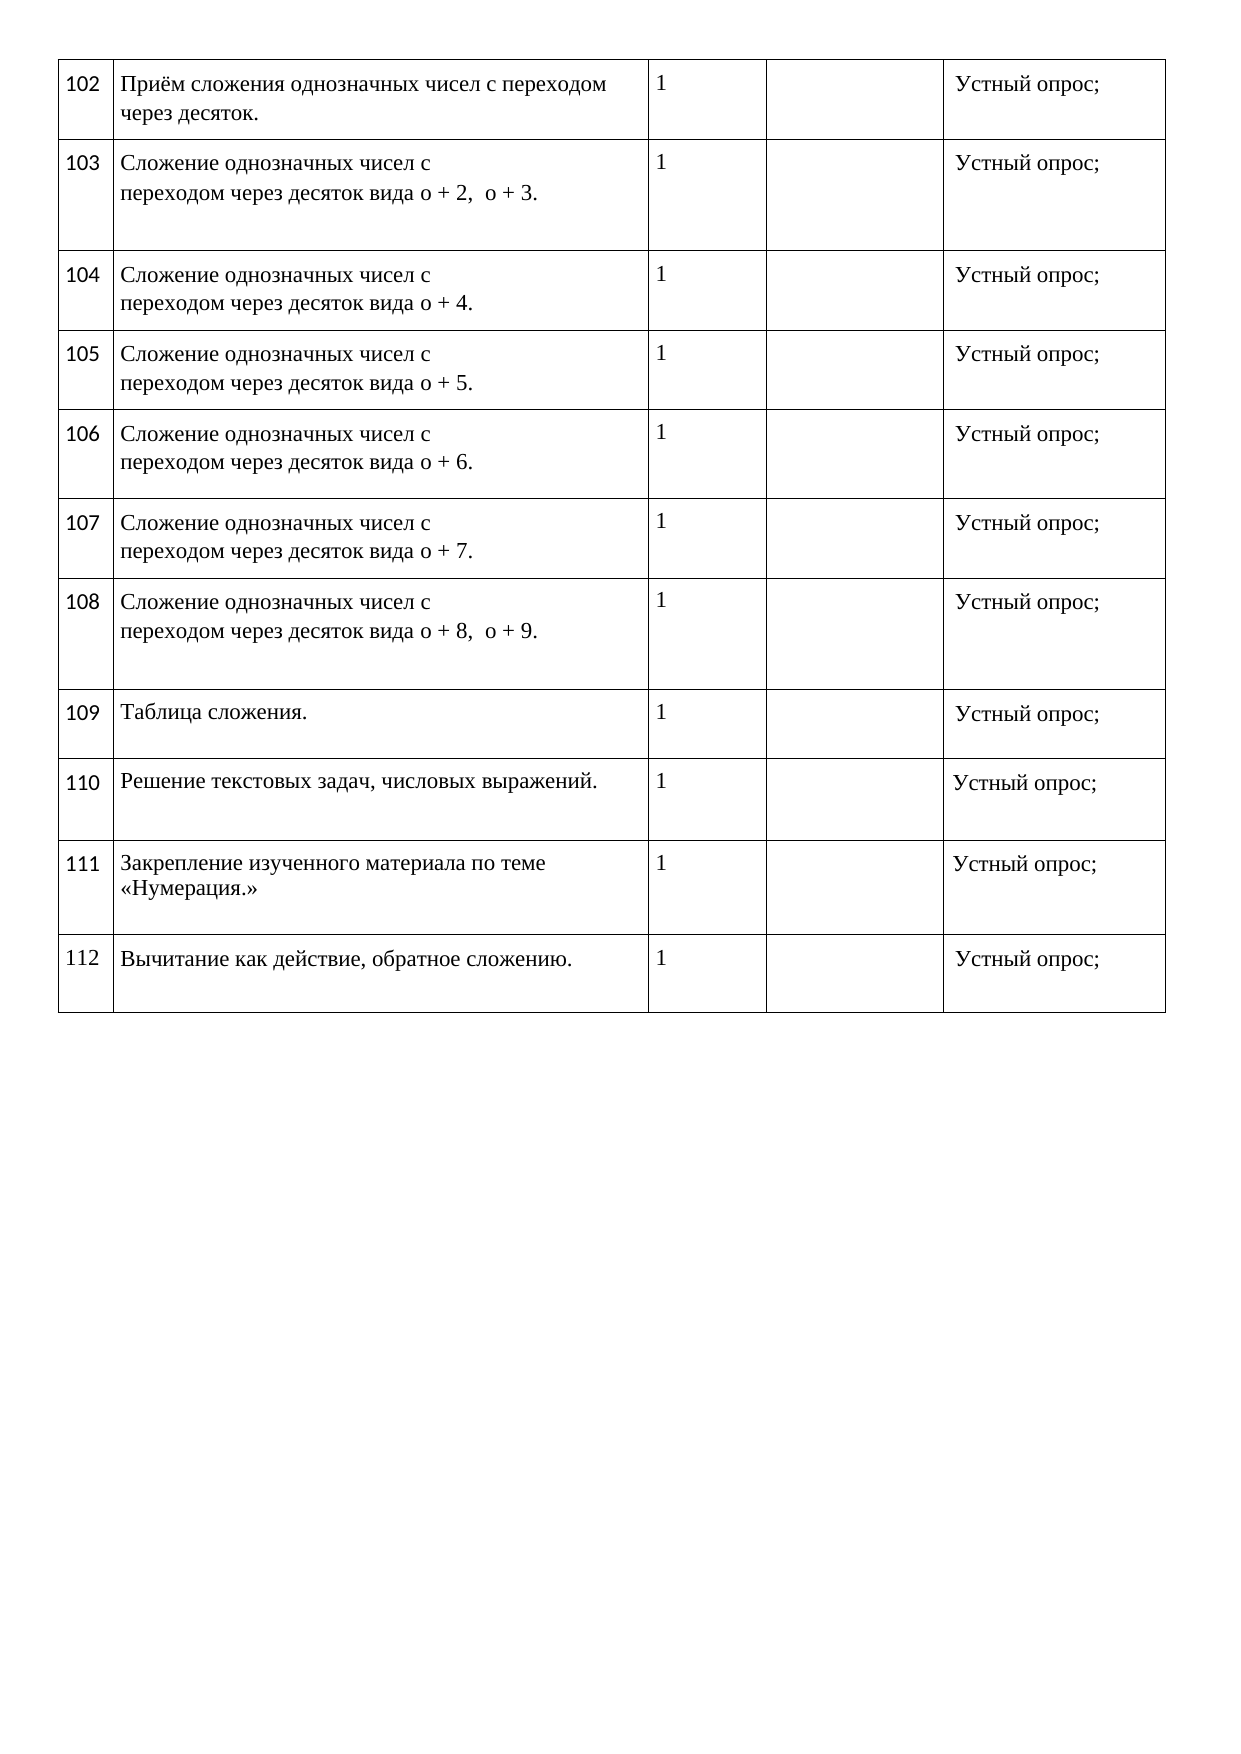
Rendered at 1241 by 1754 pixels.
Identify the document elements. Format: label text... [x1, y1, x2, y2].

table_cell 1 [649, 759, 766, 840]
table_cell [767, 410, 943, 498]
table_cell 1 [649, 690, 766, 758]
table_header [767, 60, 943, 139]
table_cell Сложение однозначных чисел с переходом через десяток вида o + 4. [114, 251, 648, 330]
table_cell Устный опрос; [944, 935, 1165, 1012]
table_cell 1 [649, 841, 766, 934]
table_cell [767, 690, 943, 758]
table_cell Сложение однозначных чисел с переходом через десяток вида o + 7. [114, 499, 648, 577]
table_cell 103 [59, 140, 113, 250]
table_cell [767, 759, 943, 840]
table_cell Устный опрос; [944, 579, 1165, 689]
table_header Приём сложения однозначных чисел с переходом через десяток. [114, 60, 648, 139]
table_cell Сложение однозначных чисел с переходом через десяток вида o + 5. [114, 331, 648, 409]
table_cell 112 [59, 935, 113, 1012]
table_cell [767, 140, 943, 250]
table_header 102 [59, 60, 113, 139]
table_cell Сложение однозначных чисел с переходом через десяток вида o + 2, o + 3. [114, 140, 648, 250]
table_cell [767, 579, 943, 689]
table_cell 1 [649, 251, 766, 330]
table_cell Сложение однозначных чисел с переходом через десяток вида o + 8, o + 9. [114, 579, 648, 689]
table_cell Устный опрос; [944, 499, 1165, 577]
table_cell Вычитание как действие, обратное сложению. [114, 935, 648, 1012]
table_cell 106 [59, 410, 113, 498]
table_cell 1 [649, 331, 766, 409]
table_cell 109 [59, 690, 113, 758]
table_cell Закрепление изученного материала по теме «Нумерация.» [114, 841, 648, 934]
table_header 1 [649, 60, 766, 139]
table_cell Решение текстовых задач, числовых выражений. [114, 759, 648, 840]
table_cell 108 [59, 579, 113, 689]
table_cell [767, 251, 943, 330]
table_cell 1 [649, 410, 766, 498]
table_cell [767, 331, 943, 409]
table_header Устный опрос; [944, 60, 1165, 139]
table_cell 107 [59, 499, 113, 577]
table_cell Устный опрос; [944, 690, 1165, 758]
table_cell Таблица сложения. [114, 690, 648, 758]
table_cell Устный опрос; [944, 841, 1165, 934]
table_cell Устный опрос; [944, 410, 1165, 498]
table_cell Устный опрос; [944, 331, 1165, 409]
table_cell Устный опрос; [944, 140, 1165, 250]
table_cell 1 [649, 935, 766, 1012]
table_cell [767, 499, 943, 577]
table_cell [767, 935, 943, 1012]
table_cell 1 [649, 579, 766, 689]
table_cell Устный опрос; [944, 251, 1165, 330]
table_cell 105 [59, 331, 113, 409]
table_cell 1 [649, 499, 766, 577]
table_cell 1 [649, 140, 766, 250]
table_cell Сложение однозначных чисел с переходом через десяток вида o + 6. [114, 410, 648, 498]
table_cell 111 [59, 841, 113, 934]
table_cell Устный опрос; [944, 759, 1165, 840]
table_cell [767, 841, 943, 934]
table_cell 110 [59, 759, 113, 840]
table_cell 104 [59, 251, 113, 330]
